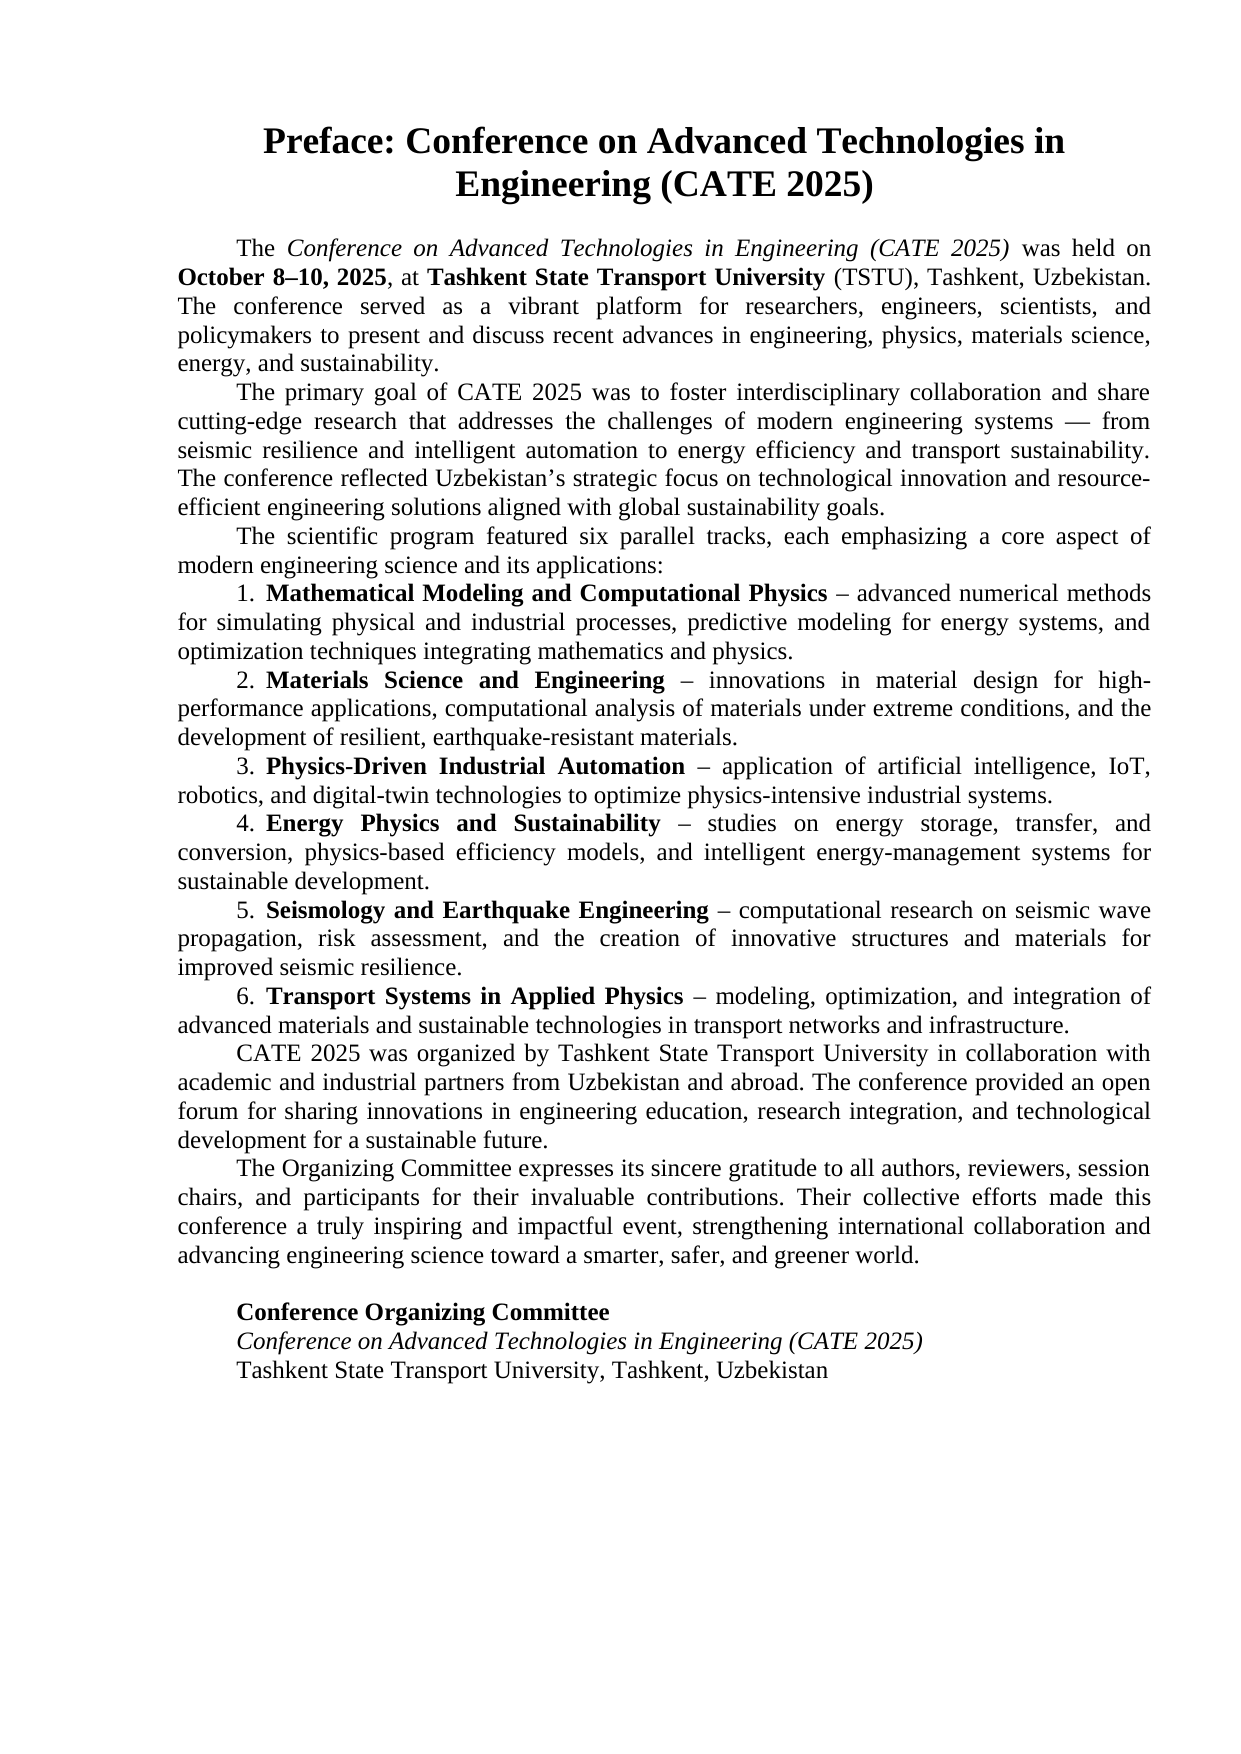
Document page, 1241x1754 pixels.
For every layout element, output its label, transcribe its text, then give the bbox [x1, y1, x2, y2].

list Energy Physics and Sustainability – studies on energy storage, transfer, and conversion, physics-based efficiency models, and intelligent energy-management systems for sustainable development. [177, 808, 1152, 895]
text CATE 2025 was organized by Tashkent State Transport University in collaboration with academic and industrial partners from Uzbekistan and abroad. The conference provided an open forum for sharing innovations in engineering education, research integration, and technological development for a sustainable future. [177, 1038, 1152, 1153]
list Materials Science and Engineering – innovations in material design for high-performance applications, computational analysis of materials under extreme conditions, and the development of resilient, earthquake-resistant materials. [177, 665, 1152, 751]
list Transport Systems in Applied Physics – modeling, optimization, and integration of advanced materials and sustainable technologies in transport networks and infrastructure. [177, 981, 1152, 1038]
text Conference Organizing Committee [236, 1297, 1152, 1326]
text Tashkent State Transport University, Tashkent, Uzbekistan [236, 1355, 1152, 1383]
list Physics-Driven Industrial Automation – application of artificial intelligence, IoT, robotics, and digital-twin technologies to optimize physics-intensive industrial systems. [177, 751, 1152, 808]
text Conference on Advanced Technologies in Engineering (CATE 2025) [236, 1326, 1152, 1355]
text Preface: Conference on Advanced Technologies in Engineering (CATE 2025) [177, 118, 1152, 204]
text The Organizing Committee expresses its sincere gratitude to all authors, reviewers, session chairs, and participants for their invaluable contributions. Their collective efforts made this conference a truly inspiring and impactful event, strengthening international collaboration and advancing engineering science toward a smarter, safer, and greener world. [177, 1153, 1152, 1268]
list Mathematical Modeling and Computational Physics – advanced numerical methods for simulating physical and industrial processes, predictive modeling for energy systems, and optimization techniques integrating mathematics and physics. [177, 578, 1152, 665]
text The scientific program featured six parallel tracks, each emphasizing a core aspect of modern engineering science and its applications: [177, 521, 1152, 578]
text The Conference on Advanced Technologies in Engineering (CATE 2025) was held on October 8–10, 2025, at Tashkent State Transport University (TSTU), Tashkent, Uzbekistan. The conference served as a vibrant platform for researchers, engineers, scientists, and policymakers to present and discuss recent advances in engineering, physics, materials science, energy, and sustainability. [177, 233, 1152, 377]
list Seismology and Earthquake Engineering – computational research on seismic wave propagation, risk assessment, and the creation of innovative structures and materials for improved seismic resilience. [177, 895, 1152, 981]
text The primary goal of CATE 2025 was to foster interdisciplinary collaboration and share cutting-edge research that addresses the challenges of modern engineering systems — from seismic resilience and intelligent automation to energy efficiency and transport sustainability. The conference reflected Uzbekistan’s strategic focus on technological innovation and resource-efficient engineering solutions aligned with global sustainability goals. [177, 377, 1152, 521]
